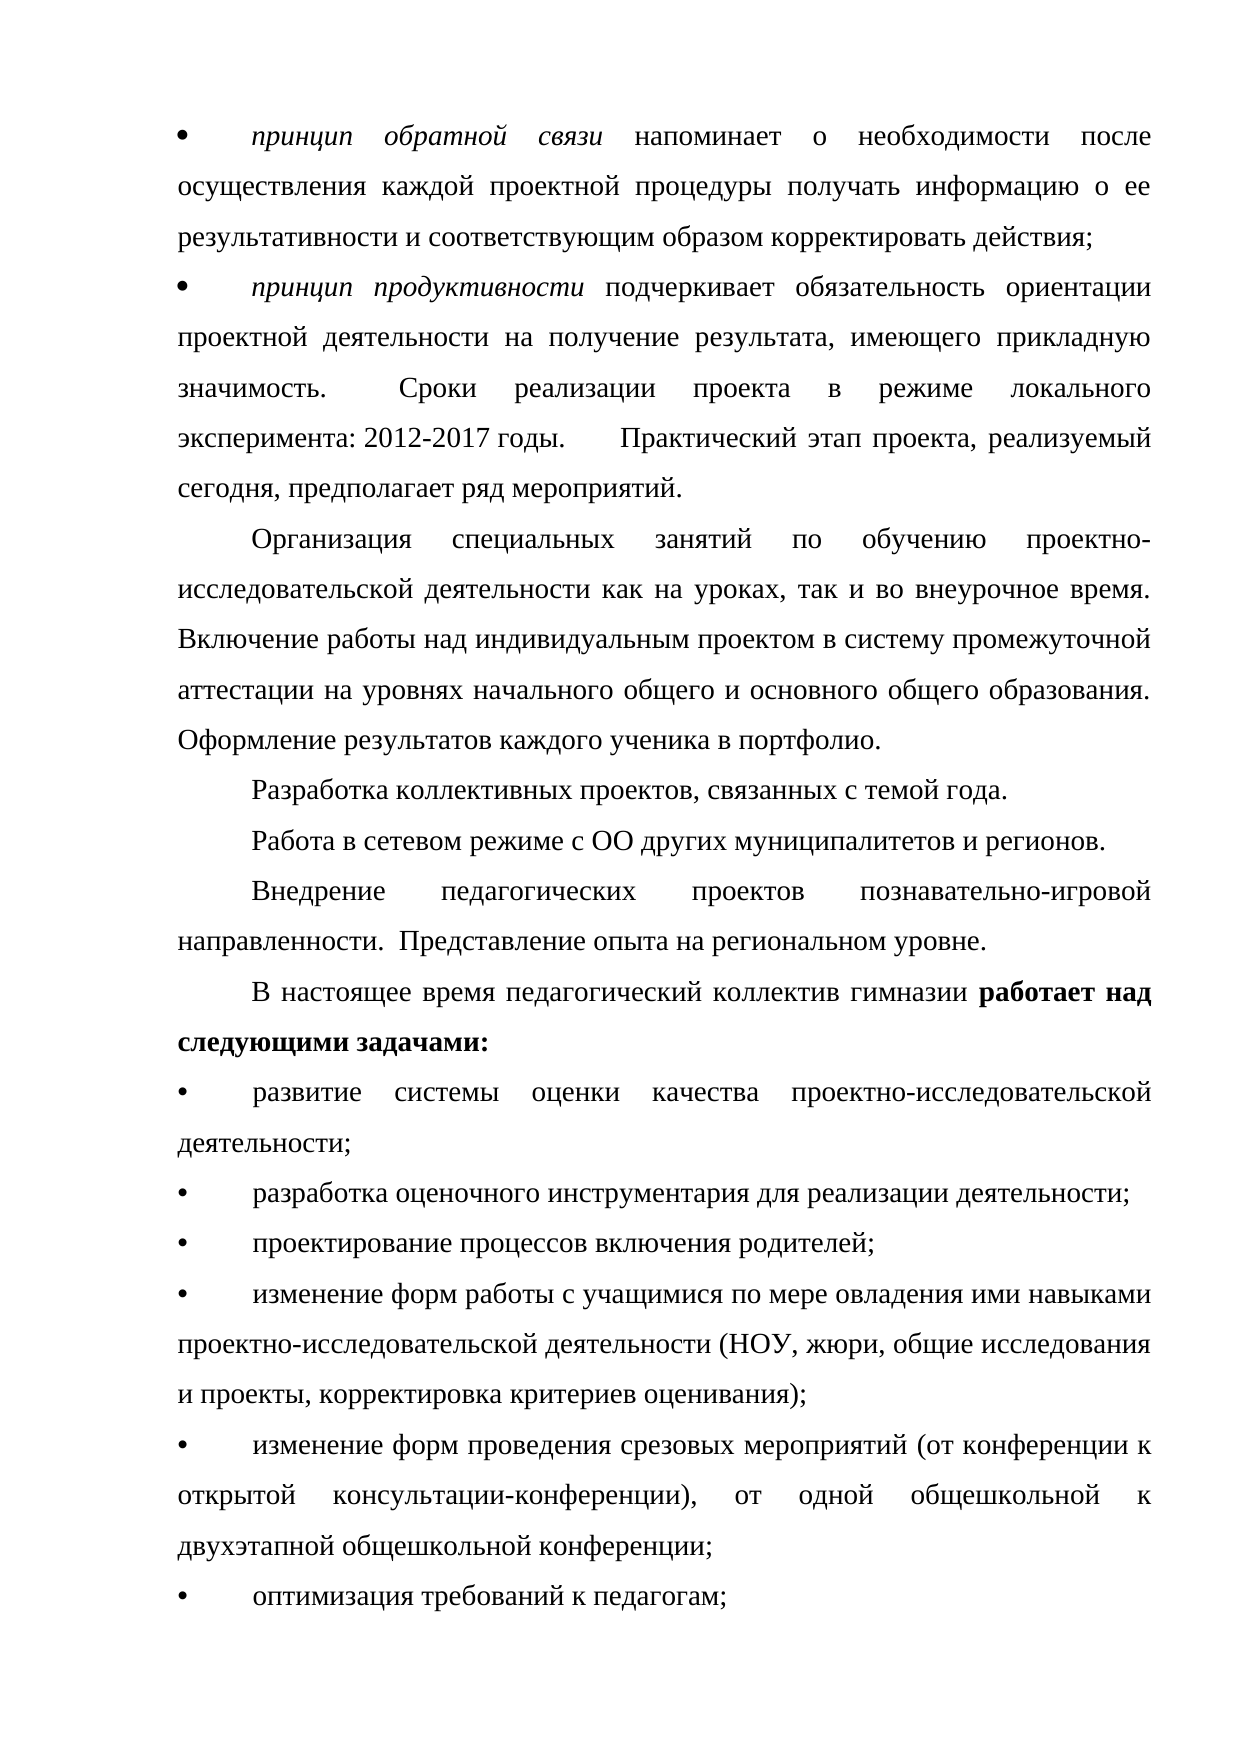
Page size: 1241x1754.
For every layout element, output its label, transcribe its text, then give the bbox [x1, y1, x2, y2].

list оптимизация требований к педагогам; [177, 1578, 1152, 1612]
text Работа в сетевом режиме с ОО других муниципалитетов и регионов. [177, 823, 1152, 856]
text Организация специальных занятий по обучению проектно-исследовательской деятельности как на уроках, так и во внеурочное время. Включение работы над индивидуальным проектом в систему промежуточной аттестации на уровнях начального общего и основного общего образования. Оформление результатов каждого ученика в портфолио. [177, 521, 1152, 756]
text Разработка коллективных проектов, связанных с темой года. [177, 772, 1152, 806]
list изменение форм проведения срезовых мероприятий (от конференции к открытой консультации-конференции), от одной общешкольной к двухэтапной общешкольной конференции; [177, 1427, 1152, 1561]
list изменение форм работы с учащимися по мере овладения ими навыками проектно-исследовательской деятельности (НОУ, жюри, общие исследования и проекты, корректировка критериев оценивания); [177, 1276, 1152, 1410]
list развитие системы оценки качества проектно-исследовательской деятельности; [177, 1074, 1152, 1158]
text В настоящее время педагогический коллектив гимназии работает над следующими задачами: [177, 974, 1152, 1057]
list разработка оценочного инструментария для реализации деятельности; [177, 1175, 1152, 1209]
list проектирование процессов включения родителей; [177, 1225, 1152, 1259]
list принцип обратной связи напоминает о необходимости после осуществления каждой проектной процедуры получать информацию о ее результативности и соответствующим образом корректировать действия; [177, 118, 1152, 252]
text Внедрение педагогических проектов познавательно-игровой направленности. Представление опыта на региональном уровне. [177, 873, 1152, 957]
subtitle принцип продуктивности подчеркивает обязательность ориентации проектной деятельности на получение результата, имеющего прикладную значимость. Сроки реализации проекта в режиме локального эксперимента: 2012-2017 годы. Практический этап проекта, реализуемый сегодня, предполагает ряд мероприятий. [177, 269, 1152, 504]
